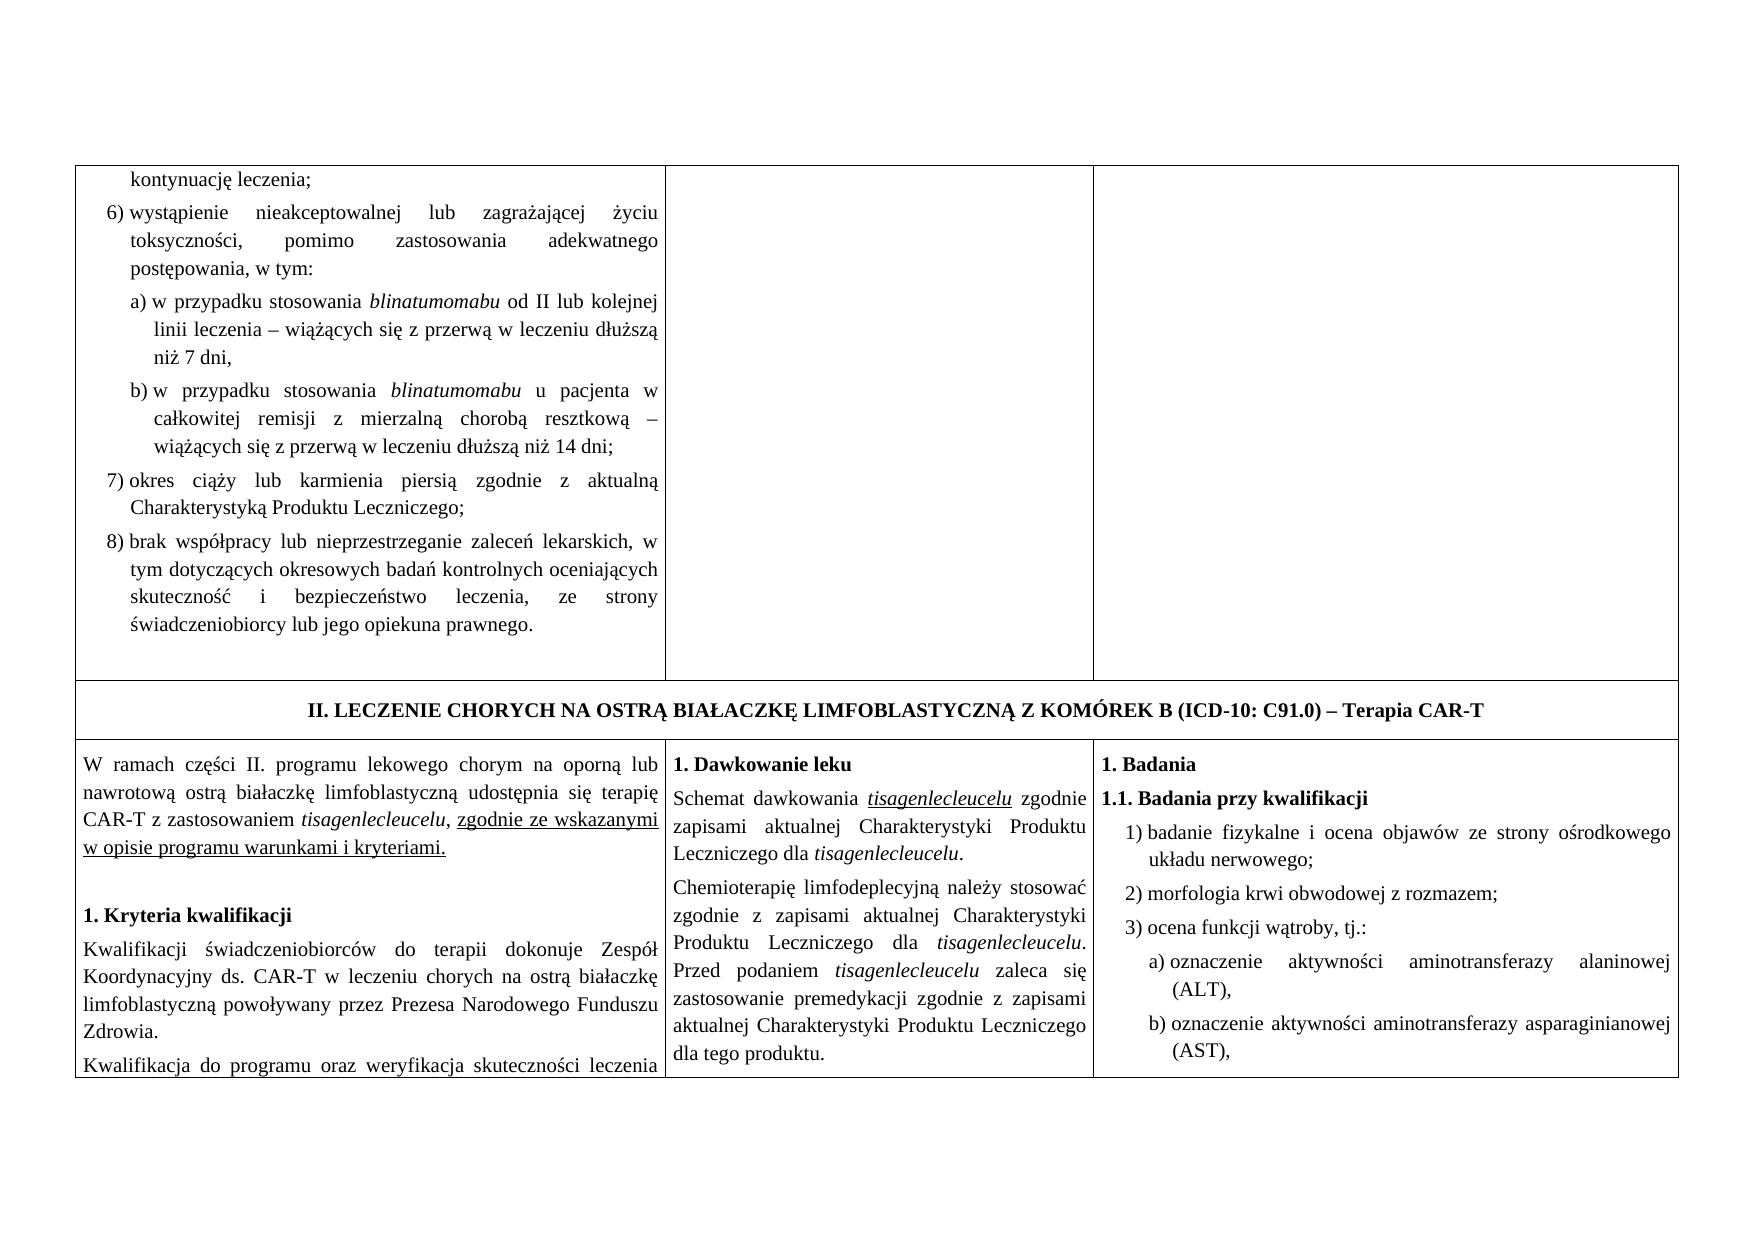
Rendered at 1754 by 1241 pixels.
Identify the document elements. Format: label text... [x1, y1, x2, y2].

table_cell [666, 166, 1093, 679]
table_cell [1094, 166, 1678, 679]
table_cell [1094, 740, 1678, 1077]
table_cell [76, 740, 665, 1077]
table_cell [76, 166, 665, 679]
table_cell LECZENIE CHORYCH NA OSTRĄ BIAŁACZKĘ LIMFOBLASTYCZNĄ Z KOMÓREK B (ICD-10: C91.0) – Terapia CAR-T [76, 681, 1678, 738]
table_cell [666, 740, 1093, 1077]
